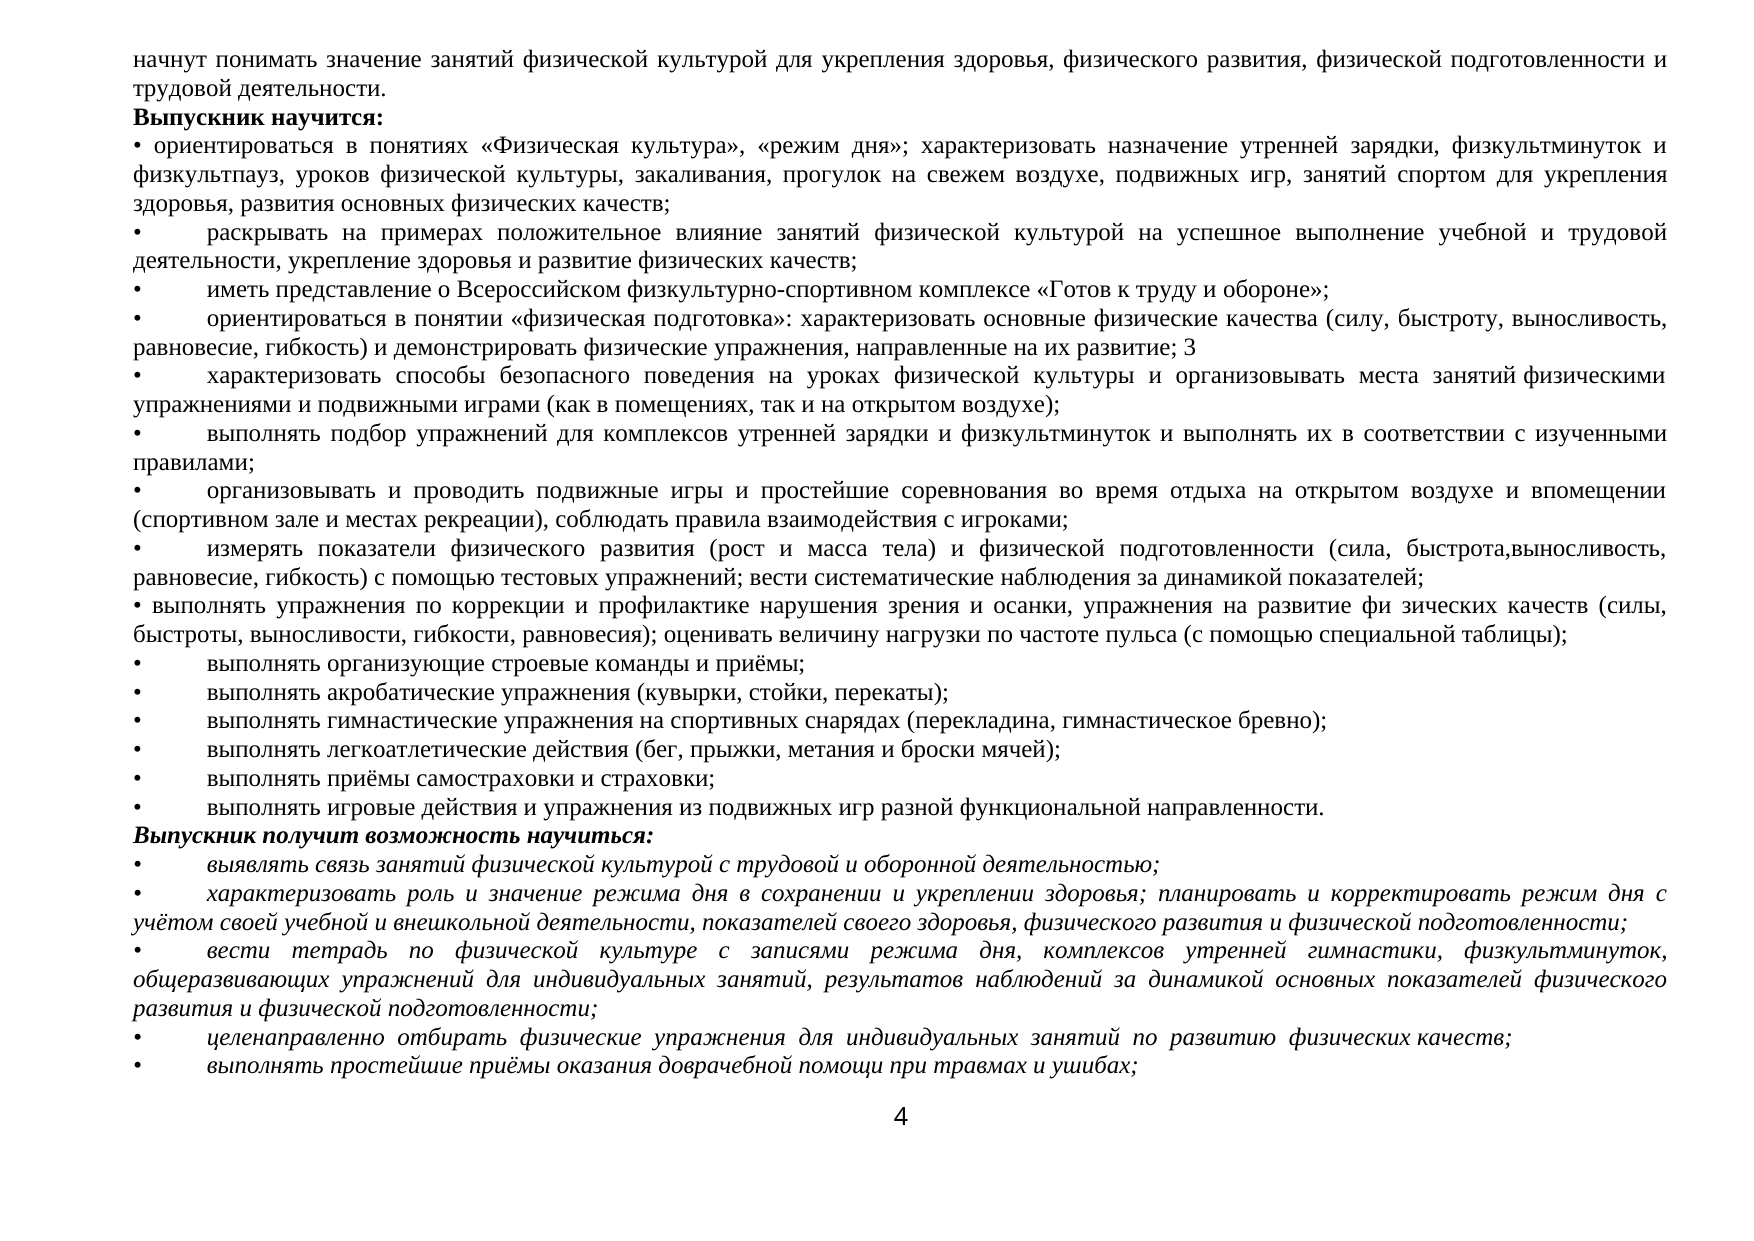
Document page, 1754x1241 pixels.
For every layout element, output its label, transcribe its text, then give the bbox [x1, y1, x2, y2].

text • измерять показатели физического развития (рост и масса тела) и физической подготовленности (сила, быстрота,выносливость, равновесие, гибкость) с помощью тестовых упражнений; вести систематические наблюдения за динамикой показателей; [133, 533, 1668, 591]
text • вести тетрадь по физической культуре с записями режима дня, комплексов утренней гимнастики, физкультминуток, общеразвивающих упражнений для индивидуальных занятий, результатов наблюдений за динамикой основных показателей физического развития и физической подготовленности; [133, 936, 1668, 1022]
text • выполнять организующие строевые команды и приёмы; [133, 648, 1668, 677]
text • раскрывать на примерах положительное влияние занятий физической культурой на успешное выполнение учебной и трудовой деятельности, укрепление здоровья и развитие физических качеств; [133, 217, 1668, 274]
text • выполнять легкоатлетические действия (бег, прыжки, метания и броски мячей); [133, 734, 1668, 763]
text • выявлять связь занятий физической культурой с трудовой и оборонной деятельностью; [133, 849, 1668, 878]
text • целенаправленно отбирать физические упражнения для индивидуальных занятий по развитию физических качеств; [133, 1022, 1668, 1051]
text • выполнять упражнения по коррекции и профилактике нарушения зрения и осанки, упражнения на развитие фи зических качеств (силы, быстроты, выносливости, гибкости, равновесия); оценивать величину нагрузки по частоте пульса (с помощью специальной таблицы); [133, 591, 1668, 648]
text • характеризовать роль и значение режима дня в сохранении и укреплении здоровья; планировать и корректировать режим дня с учётом своей учебной и внешкольной деятельности, показателей своего здоровья, физического развития и физической подготовленности; [133, 878, 1668, 936]
text Выпускник получит возможность научиться: [133, 821, 1668, 849]
text • выполнять гимнастические упражнения на спортивных снарядах (перекладина, гимнастическое бревно); [133, 706, 1668, 734]
text • организовывать и проводить подвижные игры и простейшие соревнования во время отдыха на открытом воздухе и впомещении (спортивном зале и местах рекреации), соблюдать правила взаимодействия с игроками; [133, 476, 1668, 533]
text • выполнять приёмы самостраховки и страховки; [133, 763, 1668, 792]
text • выполнять простейшие приёмы оказания доврачебной помощи при травмах и ушибах; [133, 1051, 1668, 1079]
text • ориентироваться в понятиях «Физическая культура», «режим дня»; характеризовать назначение утренней зарядки, физкультминуток и физкультпауз, уроков физической культуры, закаливания, прогулок на свежем воздухе, подвижных игр, занятий спортом для укрепления здоровья, развития основных физических качеств; [133, 131, 1668, 217]
text • ориентироваться в понятии «физическая подготовка»: характеризовать основные физические качества (силу, быстроту, выносливость, равновесие, гибкость) и демонстрировать физические упражнения, направленные на их развитие; 3 [133, 303, 1668, 361]
text • выполнять акробатические упражнения (кувырки, стойки, перекаты); [133, 677, 1668, 706]
text • выполнять игровые действия и упражнения из подвижных игр разной функциональной направленности. [133, 792, 1668, 821]
text • иметь представление о Всероссийском физкультурно-спортивном комплексе «Готов к труду и обороне»; [133, 274, 1668, 303]
text • выполнять подбор упражнений для комплексов утренней зарядки и физкультминуток и выполнять их в соответствии с изученными правилами; [133, 418, 1668, 476]
text Выпускник научится: [133, 102, 1668, 131]
text начнут понимать значение занятий физической культурой для укрепления здоровья, физического развития, физической подготовленности и трудовой деятельности. [133, 44, 1668, 102]
text • характеризовать способы безопасного поведения на уроках физической культуры и организовывать места занятий физическими упражнениями и подвижными играми (как в помещениях, так и на открытом воздухе); [133, 361, 1668, 418]
